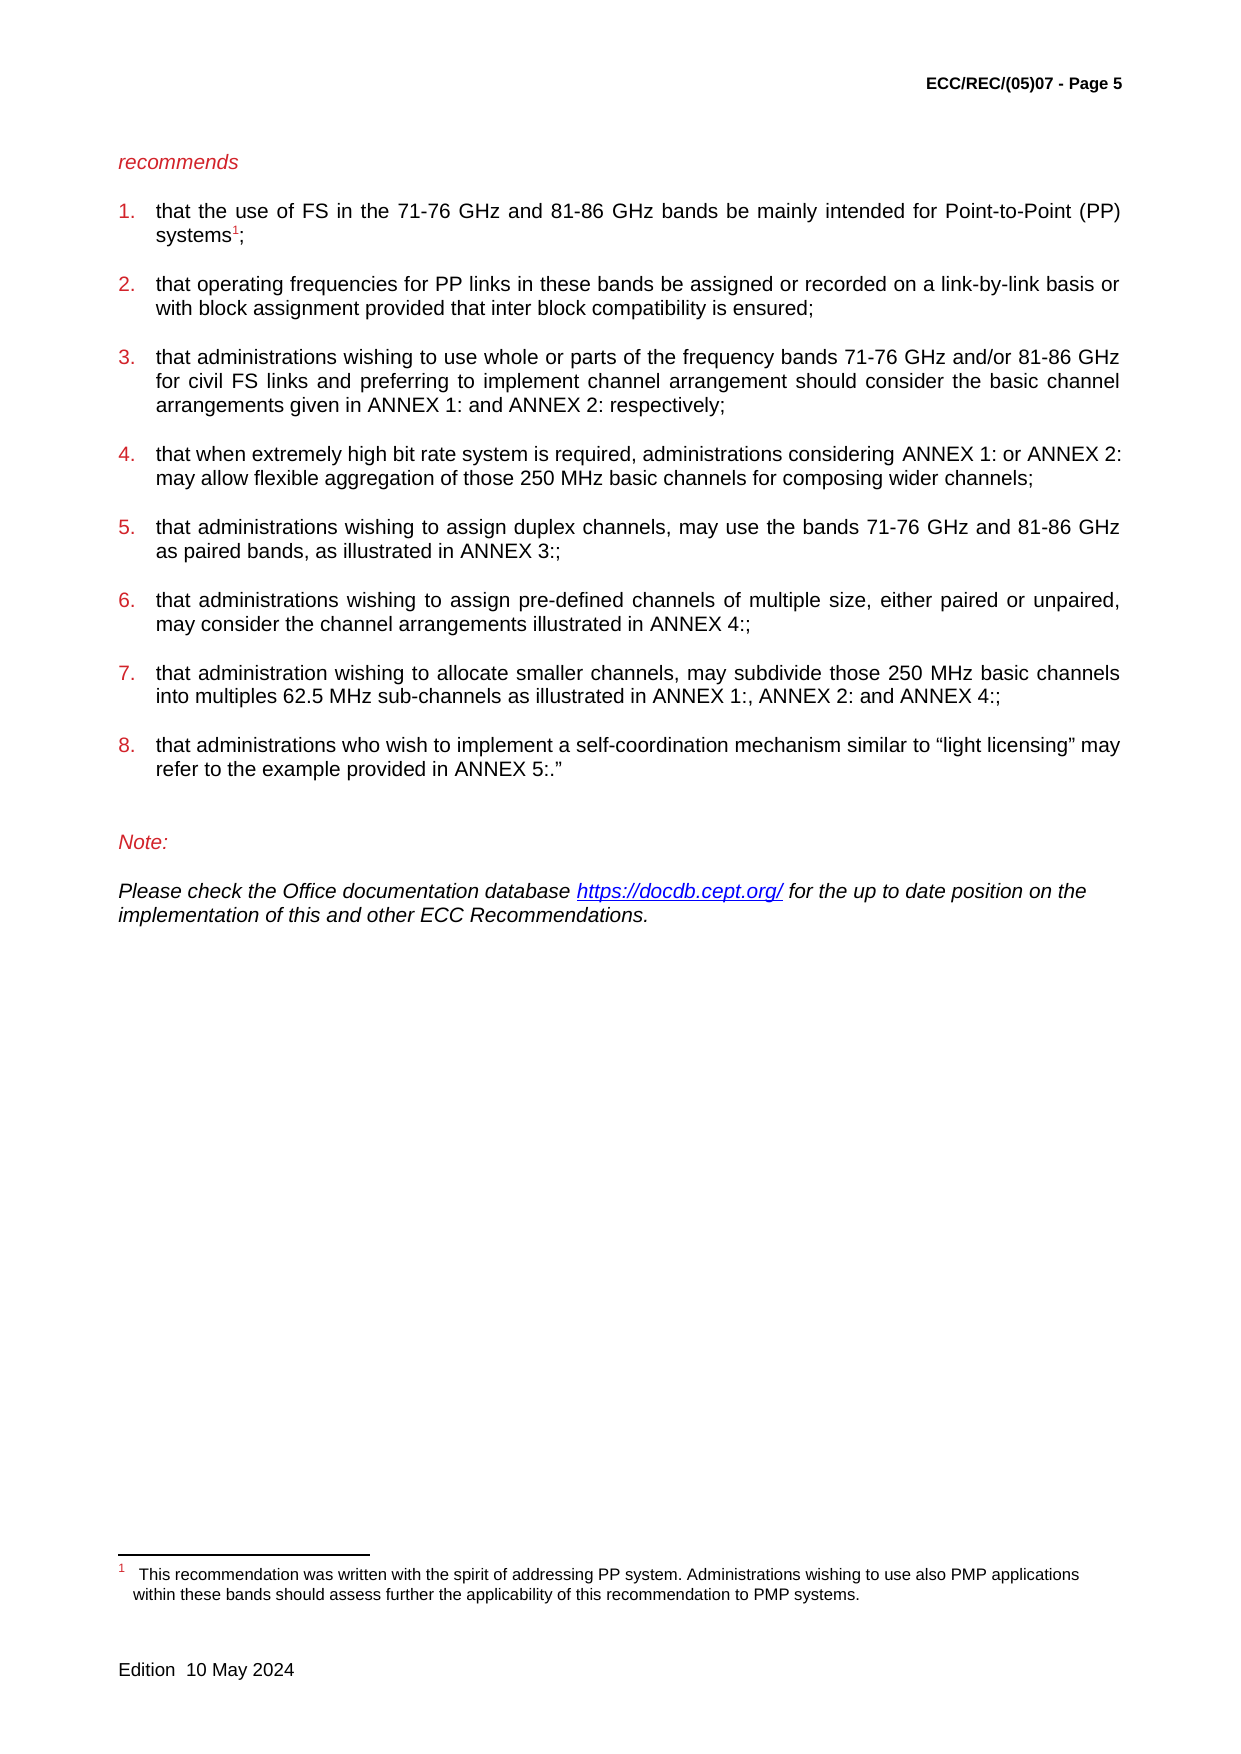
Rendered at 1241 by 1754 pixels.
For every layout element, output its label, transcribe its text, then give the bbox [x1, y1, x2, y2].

list that administrations wishing to use whole or parts of the frequency bands 71-76 GHz and/or 81-86 GHz for civil FS links and preferring to implement channel arrangement should consider the basic channel arrangements given in Annex 1 and Annex 2 respectively; [118, 345, 1122, 417]
list that when extremely high bit rate system is required, administrations considering Annex 1 or Annex 2 may allow flexible aggregation of those 250 MHz basic channels for composing wider channels; [118, 442, 1122, 489]
text recommends [118, 150, 1122, 174]
list that administrations wishing to assign pre-defined channels of multiple size, either paired or unpaired, may consider the channel arrangements illustrated in Annex 4; [118, 587, 1122, 635]
list that administration wishing to allocate smaller channels, may subdivide those 250 MHz basic channels into multiples 62.5 MHz sub-channels as illustrated in Annex 1, Annex 2 and Annex 4; [118, 660, 1122, 708]
list that the use of FS in the 71-76 GHz and 81-86 GHz bands be mainly intended for Point-to-Point (PP) systems; [118, 199, 1122, 247]
list that operating frequencies for PP links in these bands be assigned or recorded on a link-by-link basis or with block assignment provided that inter block compatibility is ensured; [118, 272, 1122, 320]
text Note: [118, 830, 1122, 854]
list that administrations wishing to assign duplex channels, may use the bands 71-76 GHz and 81-86 GHz as paired bands, as illustrated in Annex 3; [118, 514, 1122, 562]
list that administrations who wish to implement a self-coordination mechanism similar to “light licensing” may refer to the example provided in Annex 5.” [118, 733, 1122, 781]
text Please check the Office documentation database https://docdb.cept.org/ for the up to date position on the implementation of this and other Recommendations. [118, 879, 1122, 927]
